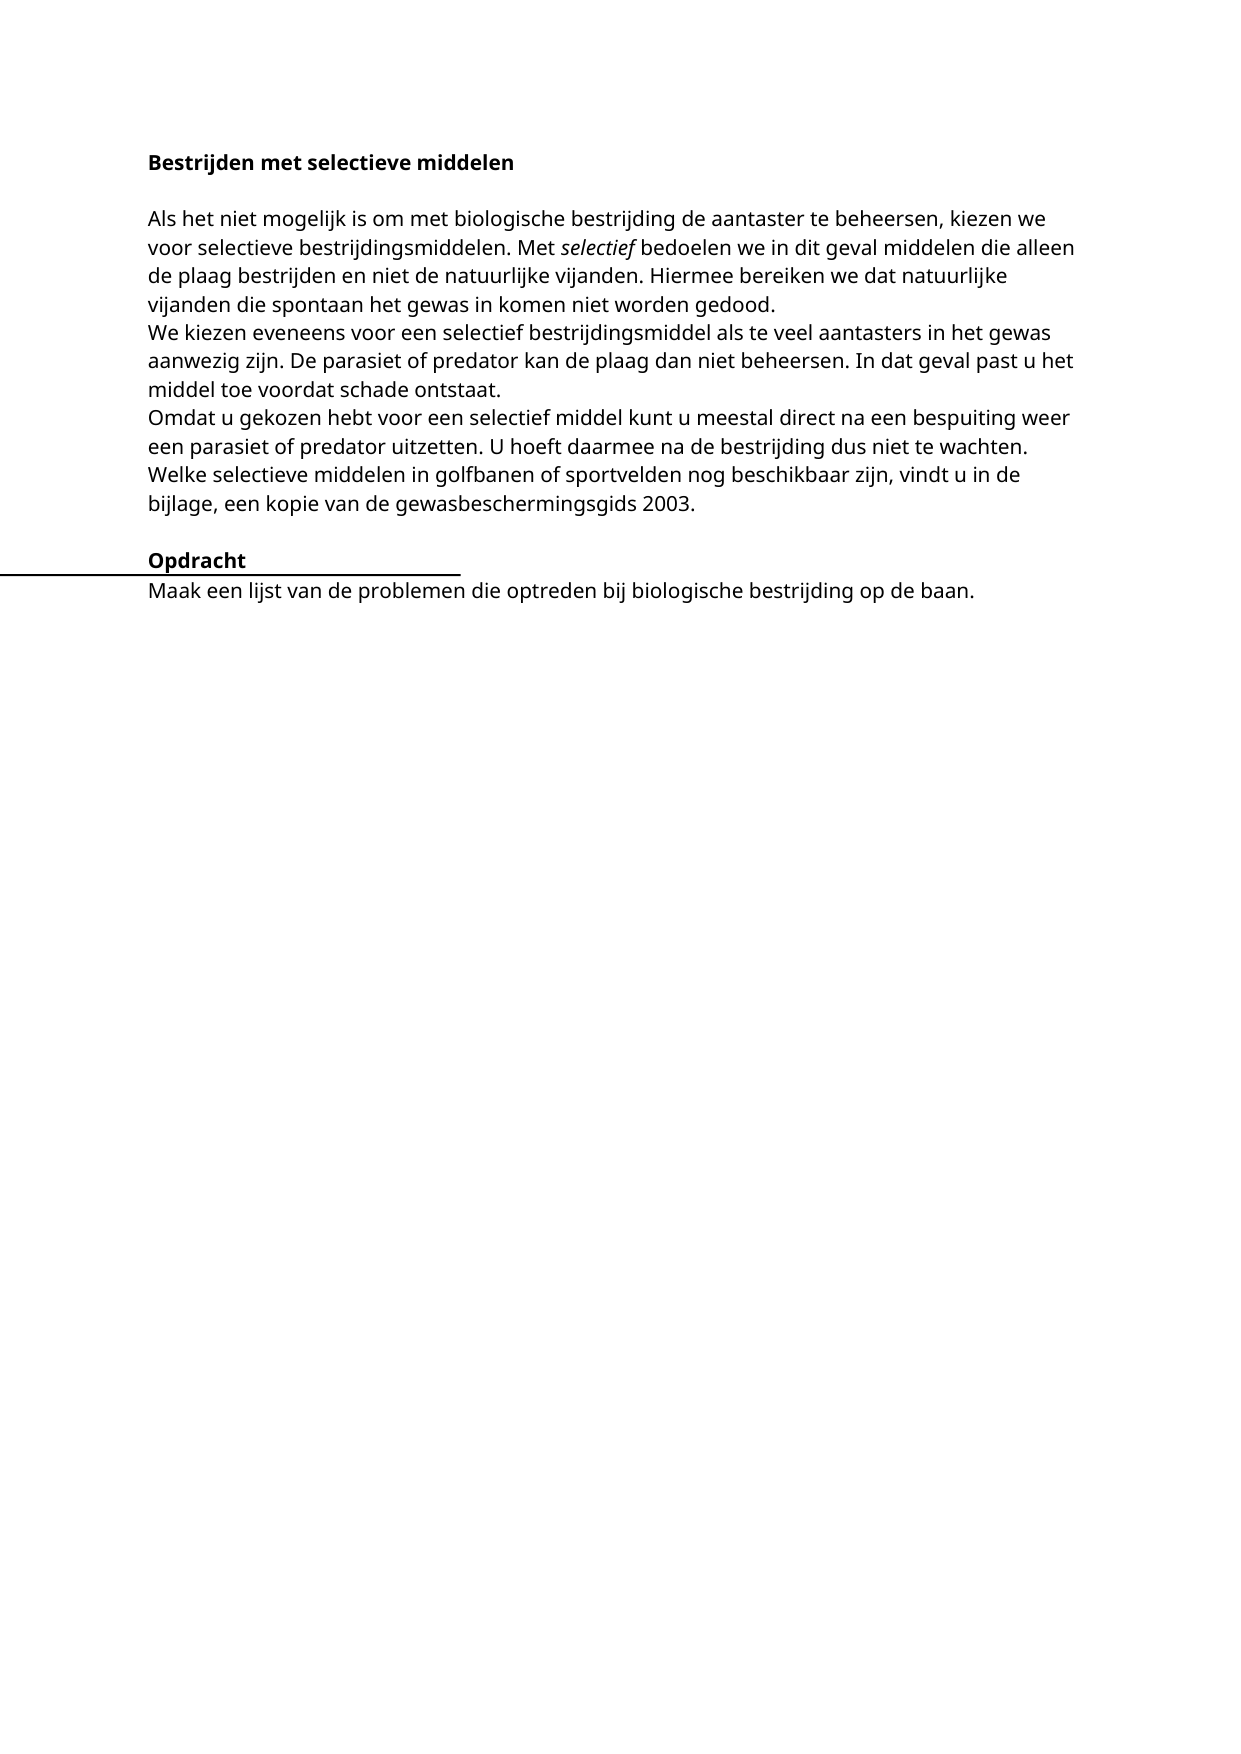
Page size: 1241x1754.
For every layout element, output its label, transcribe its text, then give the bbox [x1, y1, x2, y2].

text We kiezen eveneens voor een selectief bestrijdingsmiddel als te veel aantasters in het gewas aanwezig zijn. De parasiet of predator kan de plaag dan niet beheersen. In dat geval past u het middel toe voordat schade ontstaat. [148, 318, 1093, 403]
text Als het niet mogelijk is om met biologische bestrijding de aantaster te beheersen, kiezen we voor selectieve bestrijdingsmiddelen. Met selectief bedoelen we in dit geval middelen die alleen de plaag bestrijden en niet de natuurlijke vijanden. Hiermee bereiken we dat natuurlijke vijanden die spontaan het gewas in komen niet worden gedood. [148, 204, 1093, 318]
text Opdracht [148, 546, 1093, 574]
text Omdat u gekozen hebt voor een selectief middel kunt u meestal direct na een bespuiting weer een parasiet of predator uitzetten. U hoeft daarmee na de bestrijding dus niet te wachten. Welke selectieve middelen in golfbanen of sportvelden nog beschikbaar zijn, vindt u in de bijlage, een kopie van de gewasbeschermingsgids 2003. [148, 403, 1093, 517]
text Bestrijden met selectieve middelen [148, 148, 1093, 176]
text Maak een lijst van de problemen die optreden bij biologische bestrijding op de baan. [148, 576, 1093, 604]
